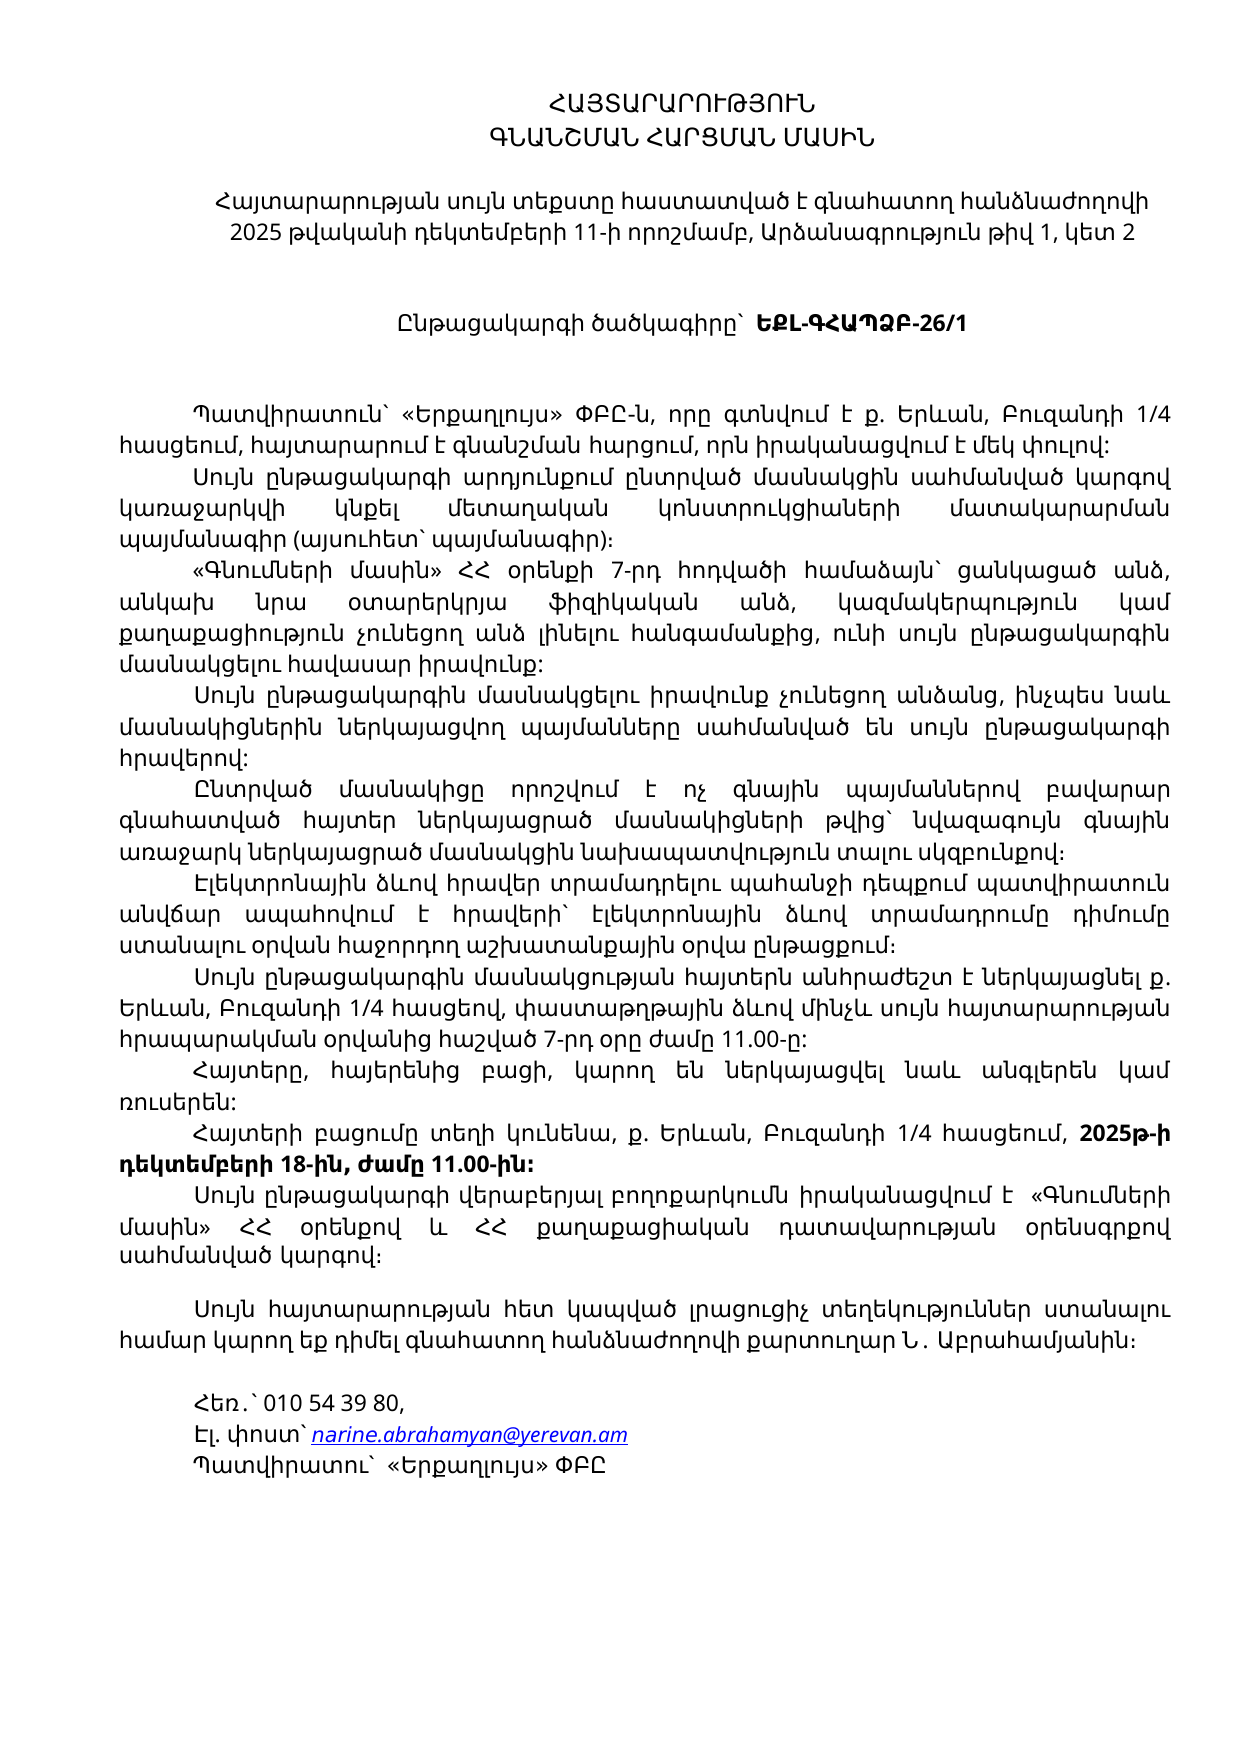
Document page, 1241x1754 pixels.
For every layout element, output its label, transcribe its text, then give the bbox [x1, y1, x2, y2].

text Հայտերը, հայերենից բացի, կարող են ներկայացվել նաև անգլերեն կամ ռուսերեն: [118, 1054, 1171, 1117]
text Հայտերի բացումը տեղի կունենա, ք. Երևան, Բուզանդի 1/4 հասցեում, 2025թ-ի դեկտեմբերի 18-ին, ժամը 11.00-ին։ [118, 1117, 1171, 1179]
text Ընթացակարգի ծածկագիրը` ԵՔԼ-ԳՀԱՊՁԲ-26/1 [118, 307, 1171, 338]
text Ընտրված մասնակիցը որոշվում է ոչ գնային պայմաններով բավարար գնահատված հայտեր ներկայացրած մասնակիցների թվից` նվազագույն գնային առաջարկ ներկայացրած մասնակցին նախապատվություն տալու սկզբունքով։ [118, 773, 1171, 867]
text Պատվիրատու` «Երքաղլույս» ՓԲԸ [118, 1449, 1171, 1480]
text Սույն ընթացակարգին մասնակցելու իրավունք չունեցող անձանց, ինչպես նաև մասնակիցներին ներկայացվող պայմանները սահմանված են սույն ընթացակարգի հրավերով: [118, 679, 1171, 773]
text 2025 թվականի դեկտեմբերի 11-ի որոշմամբ, Արձանագրություն թիվ 1, կետ 2 [118, 216, 1171, 247]
text «Գնումների մասին» ՀՀ օրենքի 7-րդ հոդվածի համաձայն` ցանկացած անձ, անկախ նրա օտարերկրյա ֆիզիկական անձ, կազմակերպություն կամ քաղաքացիություն չունեցող անձ լինելու հանգամանքից, ունի սույն ընթացակարգին մասնակցելու հավասար իրավունք: [118, 554, 1171, 679]
text Սույն ընթացակարգի արդյունքում ընտրված մասնակցին սահմանված կարգով կառաջարկվի կնքել մետաղական կոնստրուկցիաների մատակարարման պայմանագիր (այսուհետ` պայմանագիր)։ [118, 461, 1171, 554]
text Էլեկտրոնային ձևով հրավեր տրամադրելու պահանջի դեպքում պատվիրատուն անվճար ապահովում է հրավերի` էլեկտրոնային ձևով տրամադրումը դիմումը ստանալու օրվան հաջորդող աշխատանքային օրվա ընթացքում։ [118, 867, 1171, 961]
text Սույն ընթացակարգի վերաբերյալ բողոքարկումն իրականացվում է «Գնումների մասին» ՀՀ օրենքով և ՀՀ քաղաքացիական դատավարության օրենսգրքով սահմանված կարգով։ [118, 1179, 1171, 1268]
text Հեռ․` 010 54 39 80, [118, 1387, 1171, 1418]
text Էլ. փոստ` narine.abrahamyan@yerevan.am [118, 1418, 1171, 1449]
text Սույն հայտարարության հետ կապված լրացուցիչ տեղեկություններ ստանալու համար կարող եք դիմել գնահատող հանձնաժողովի քարտուղար Ն․ Աբրահամյանին։ [118, 1293, 1171, 1355]
text Հայտարարության սույն տեքստը հաստատված է գնահատող հանձնաժողովի [118, 185, 1171, 216]
text Սույն ընթացակարգին մասնակցության հայտերն անհրաժեշտ է ներկայացնել ք. Երևան, Բուզանդի 1/4 հասցեով, փաստաթղթային ձևով մինչև սույն հայտարարության հրապարակման օրվանից հաշված 7-րդ օրը ժամը 11.00-ը: [118, 961, 1171, 1054]
text ՀԱՅՏԱՐԱՐՈՒԹՅՈՒՆ [118, 86, 1171, 120]
text ԳՆԱՆՇՄԱՆ ՀԱՐՑՄԱՆ ՄԱՍԻՆ [118, 120, 1171, 154]
text Պատվիրատուն` «Երքաղլույս» ՓԲԸ-ն, որը գտնվում է ք. Երևան, Բուզանդի 1/4 հասցեում, հայտարարում է գնանշման հարցում, որն իրականացվում է մեկ փուլով: [118, 398, 1171, 461]
